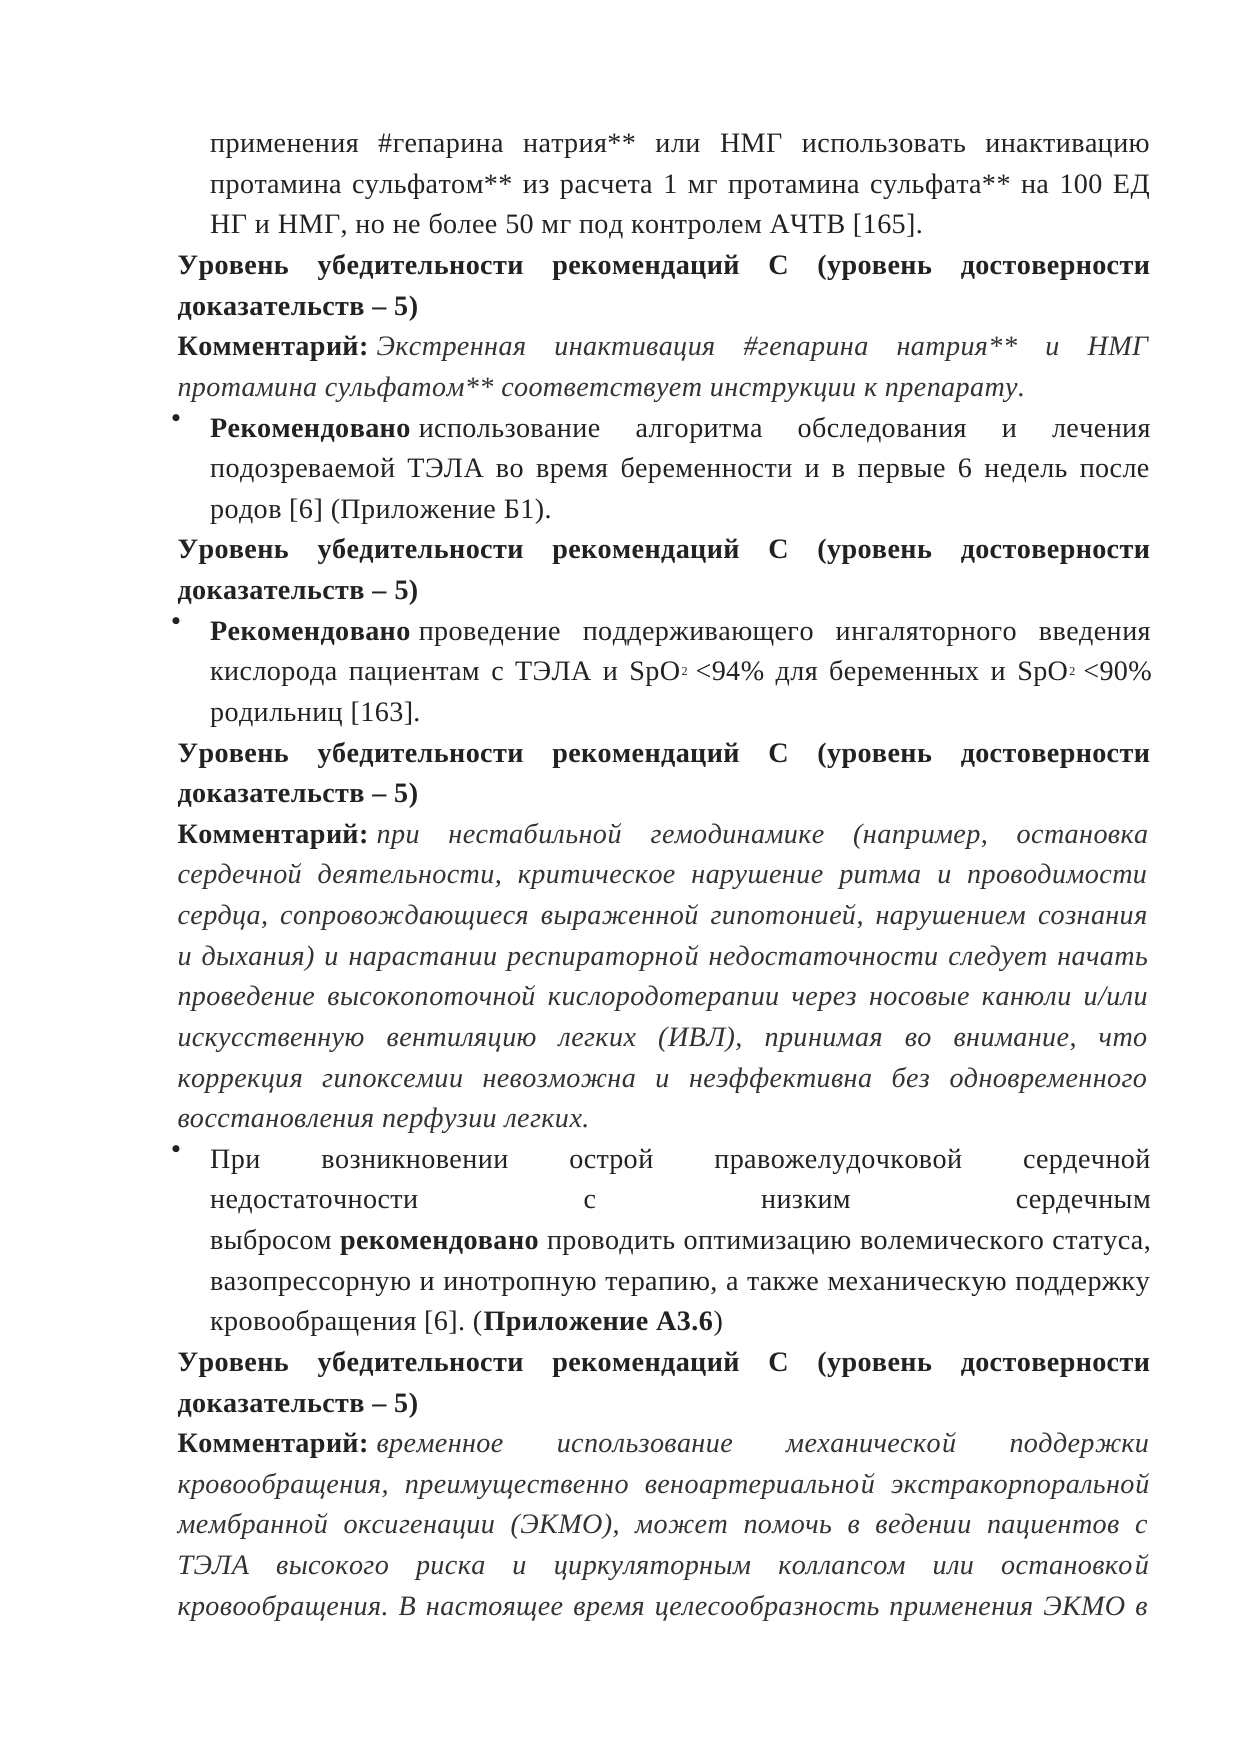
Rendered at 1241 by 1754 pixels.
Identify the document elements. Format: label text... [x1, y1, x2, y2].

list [172, 118, 1152, 240]
text Уровень убедительности рекомендаций С (уровень достоверности доказательств – 5) [177, 240, 1152, 321]
list При возникновении острой правожелудочковой сердечной недостаточности с низким сердечным выбросом рекомендовано проводить оптимизацию волемического статуса, вазопрессорную и инотропную терапию, а также механическую поддержку кровообращения [6]. (Приложение А3.6) [172, 1134, 1152, 1337]
text Уровень убедительности рекомендаций С (уровень достоверности доказательств – 5) [177, 1337, 1152, 1418]
text Уровень убедительности рекомендаций С (уровень достоверности доказательств – 5) [177, 727, 1152, 809]
text Уровень убедительности рекомендаций С (уровень достоверности доказательств – 5) [177, 524, 1152, 606]
list Рекомендовано использование алгоритма обследования и лечения подозреваемой ТЭЛА во время беременности и в первые 6 недель после родов [6] (Приложение Б1). [172, 402, 1152, 524]
text Комментарий: при нестабильной гемодинамике (например, остановка сердечной деятельности, критическое нарушение ритма и проводимости сердца, сопровождающиеся выраженной гипотонией, нарушением сознания и дыхания) и нарастании респираторной недостаточности следует начать проведение высокопоточной кислородотерапии через носовые канюли и/или искусственную вентиляцию легких (ИВЛ), принимая во внимание, что коррекция гипоксемии невозможна и неэффективна без одновременного восстановления перфузии легких. [177, 809, 1152, 1134]
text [177, 1418, 1152, 1621]
text Комментарий: Экстренная инактивация #гепарина натрия** и НМГ протамина сульфатом** соответствует инструкции к препарату. [177, 321, 1152, 402]
list Рекомендовано проведение поддерживающего ингаляторного введения кислорода пациентам с ТЭЛА и SpO2 <94% для беременных и SpO2 <90% родильниц [163]. [172, 606, 1152, 727]
